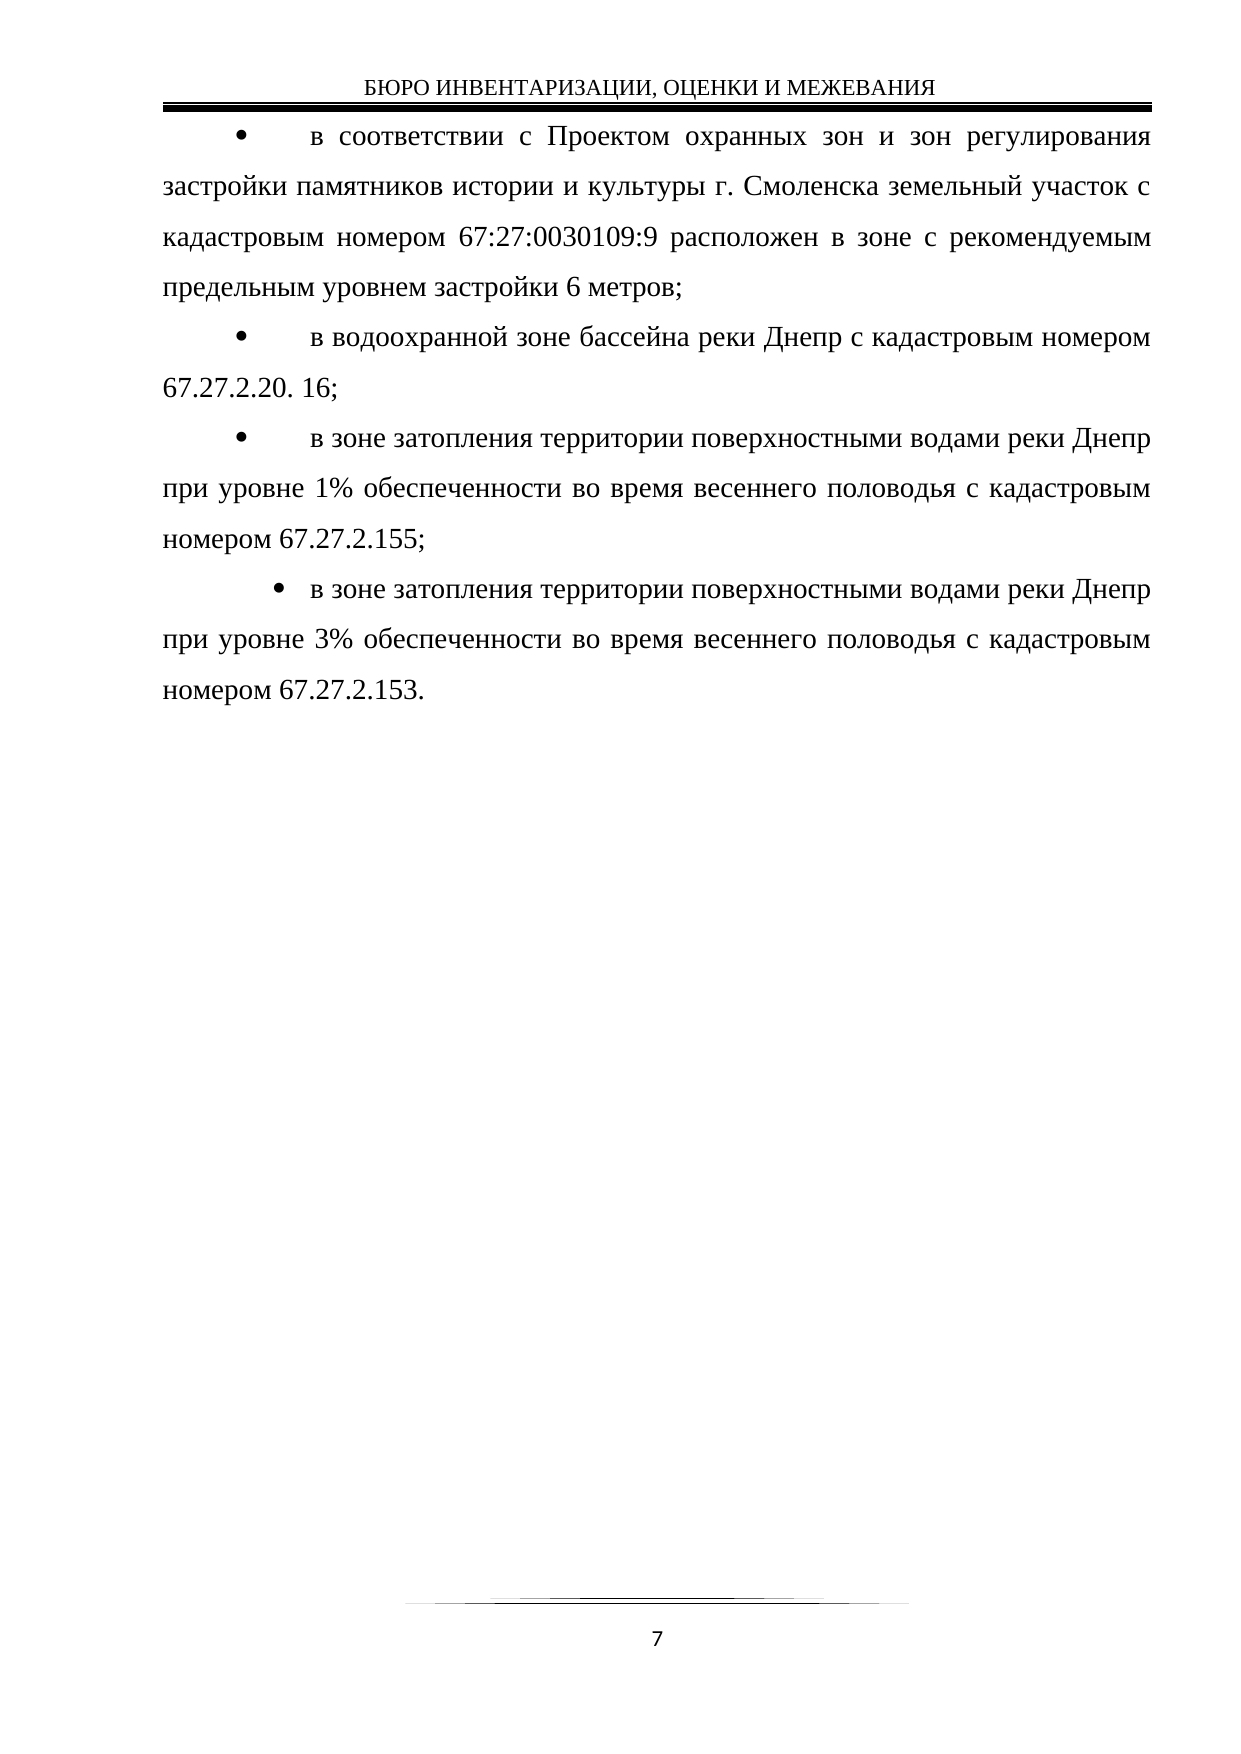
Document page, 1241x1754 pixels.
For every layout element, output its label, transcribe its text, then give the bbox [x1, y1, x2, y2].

list в зоне затопления территории поверхностными водами реки Днепр при уровне 3% обеспеченности во время весеннего половодья с кадастровым номером 67.27.2.153. [162, 571, 1152, 706]
list в водоохранной зоне бассейна реки Днепр с кадастровым номером 67.27.2.20. 16; [162, 319, 1152, 403]
list в соответствии с Проектом охранных зон и зон регулирования застройки памятников истории и культуры г. Смоленска земельный участок с кадастровым номером 67:27:0030109:9 расположен в зоне с рекомендуемым предельным уровнем застройки 6 метров; [162, 118, 1152, 303]
list в зоне затопления территории поверхностными водами реки Днепр при уровне 1% обеспеченности во время весеннего половодья с кадастровым номером 67.27.2.155; [162, 420, 1152, 554]
